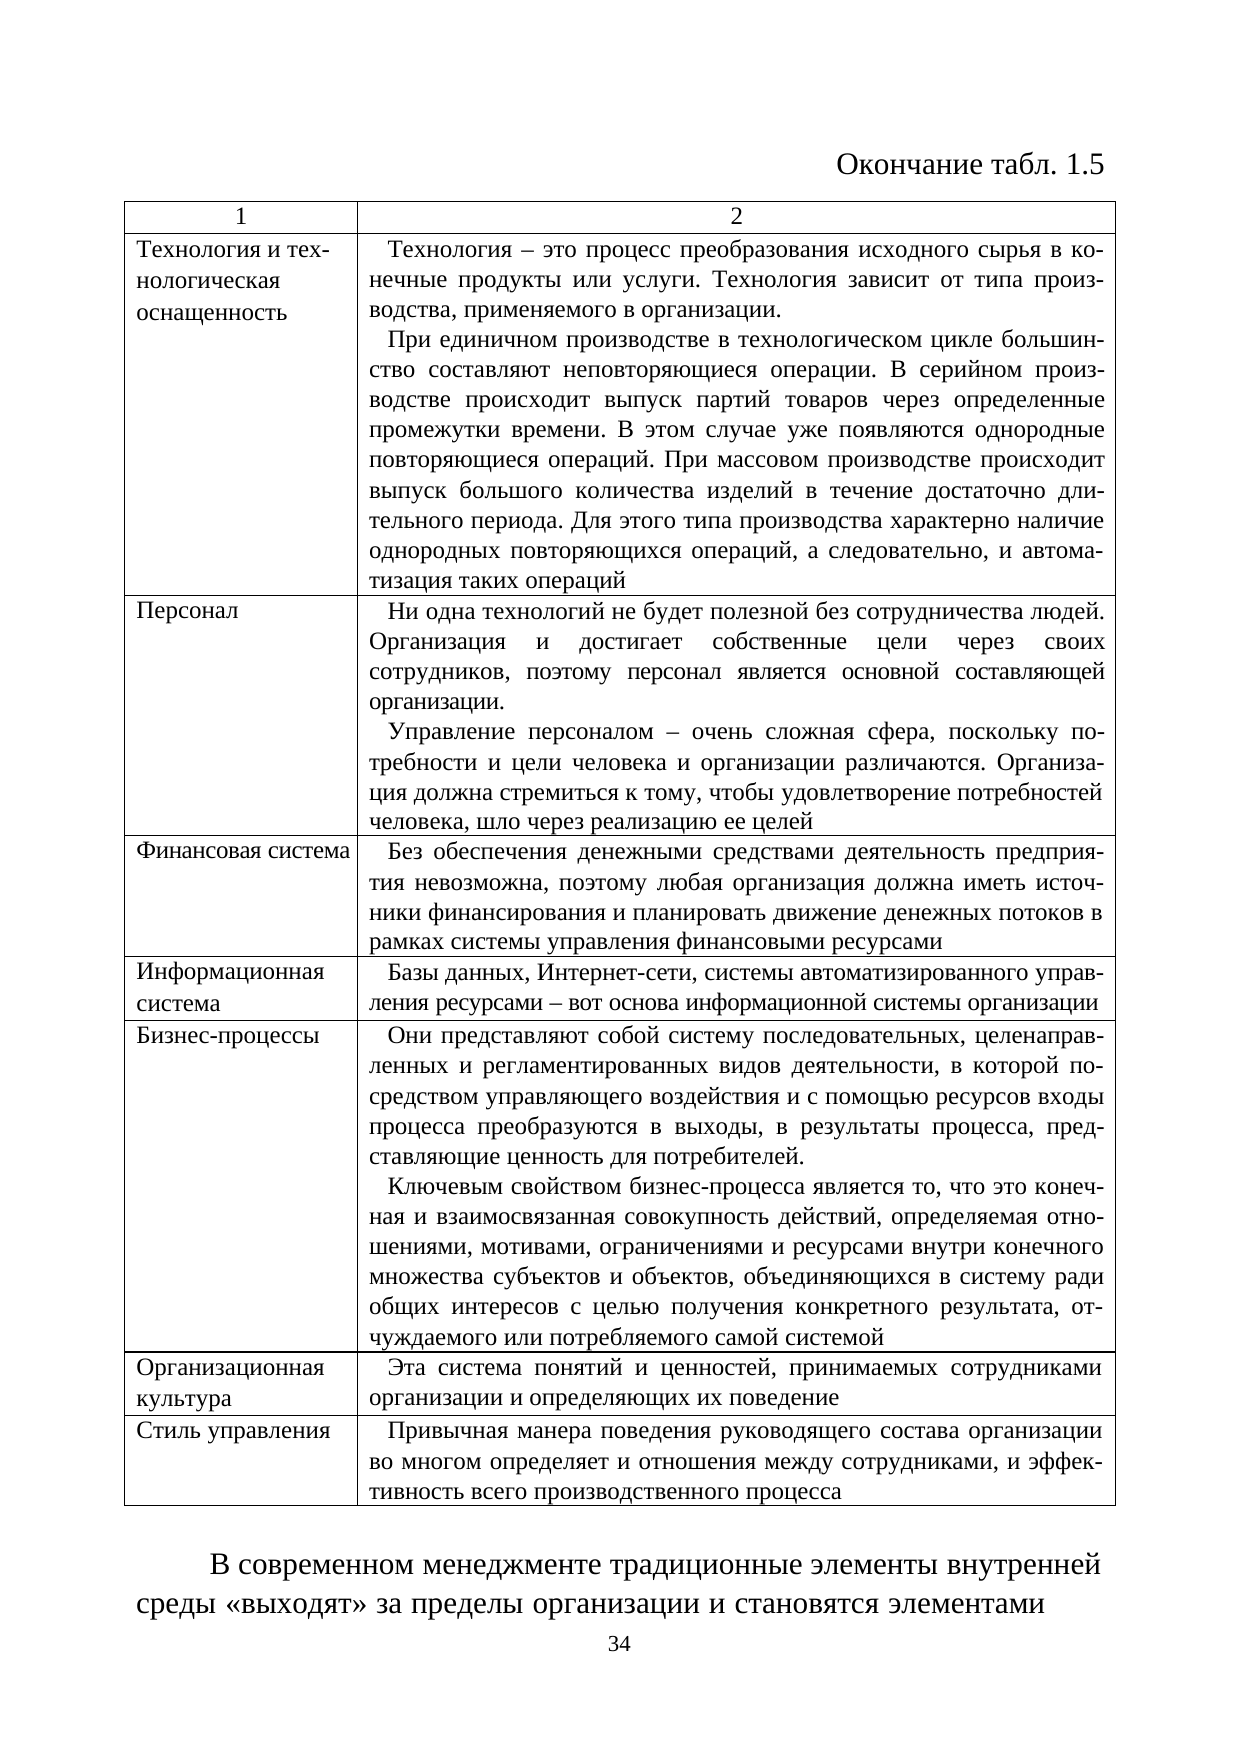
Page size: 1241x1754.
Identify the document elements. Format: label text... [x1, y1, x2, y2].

table_cell Ни одна технологий не будет полезной без сотрудничества людей. Организация и достигает собственные цели через своих сотрудников, поэтому персонал является основной составляющей организации. Управление персоналом – очень сложная сфера, поскольку по- требности и цели человека и организации различаются. Организа- ция должна стремиться к тому, чтобы удовлетворение потребностей человека, шло через реализацию ее целей [358, 596, 1115, 835]
table_cell Базы данных, Интернет-сети, системы автоматизированного управ- ления ресурсами – вот основа информационной системы организации [358, 957, 1115, 1019]
table_cell Привычная манера поведения руководящего состава организации во многом определяет и отношения между сотрудниками, и эффек- тивность всего производственного процесса [358, 1416, 1115, 1505]
table_cell Без обеспечения денежными средствами деятельность предприя- тия невозможна, поэтому любая организация должна иметь источ- ники финансирования и планировать движение денежных потоков в рамках системы управления финансовыми ресурсами [358, 836, 1115, 956]
text В современном менеджменте традиционные элементы внутренней среды «выходят» за пределы организации и становятся элементами [136, 1545, 1157, 1620]
table_cell Технология – это процесс преобразования исходного сырья в ко- нечные продукты или услуги. Технология зависит от типа произ- водства, применяемого в организации. При единичном производстве в технологическом цикле большин- ство составляют неповторяющиеся операции. В серийном произ- водстве происходит выпуск партий товаров через определенные промежутки времени. В этом случае уже появляются однородные повторяющиеся операций. При массовом производстве происходит выпуск большого количества изделий в течение достаточно дли- тельного периода. Для этого типа производства характерно наличие однородных повторяющихся операций, а следовательно, и автома- тизация таких операций [358, 234, 1115, 595]
table_cell Они представляют собой систему последовательных, целенаправ- ленных и регламентированных видов деятельности, в которой по- средством управляющего воздействия и с помощью ресурсов входы процесса преобразуются в выходы, в результаты процесса, пред- ставляющие ценность для потребителей. Ключевым свойством бизнес-процесса является то, что это конеч- ная и взаимосвязанная совокупность действий, определяемая отно- шениями, мотивами, ограничениями и ресурсами внутри конечного множества субъектов и объектов, объединяющихся в систему ради общих интересов с целью получения конкретного результата, от- чуждаемого или потребляемого самой системой [358, 1021, 1115, 1351]
table_cell Организационная культура [125, 1353, 357, 1414]
table_cell Персонал [125, 596, 357, 835]
table_cell Стиль управления [125, 1416, 357, 1505]
table_cell Эта система понятий и ценностей, принимаемых сотрудниками организации и определяющих их поведение [358, 1353, 1115, 1414]
table_header 2 [358, 202, 1115, 233]
table_cell Информационная система [125, 957, 357, 1019]
table_header 1 [125, 202, 357, 233]
table_cell Бизнес-процессы [125, 1021, 357, 1351]
table_cell Технология и тех- нологическая оснащенность [125, 234, 357, 595]
table_cell Финансовая система [125, 836, 357, 956]
text Окончание табл. 1.5 [94, 145, 1104, 181]
